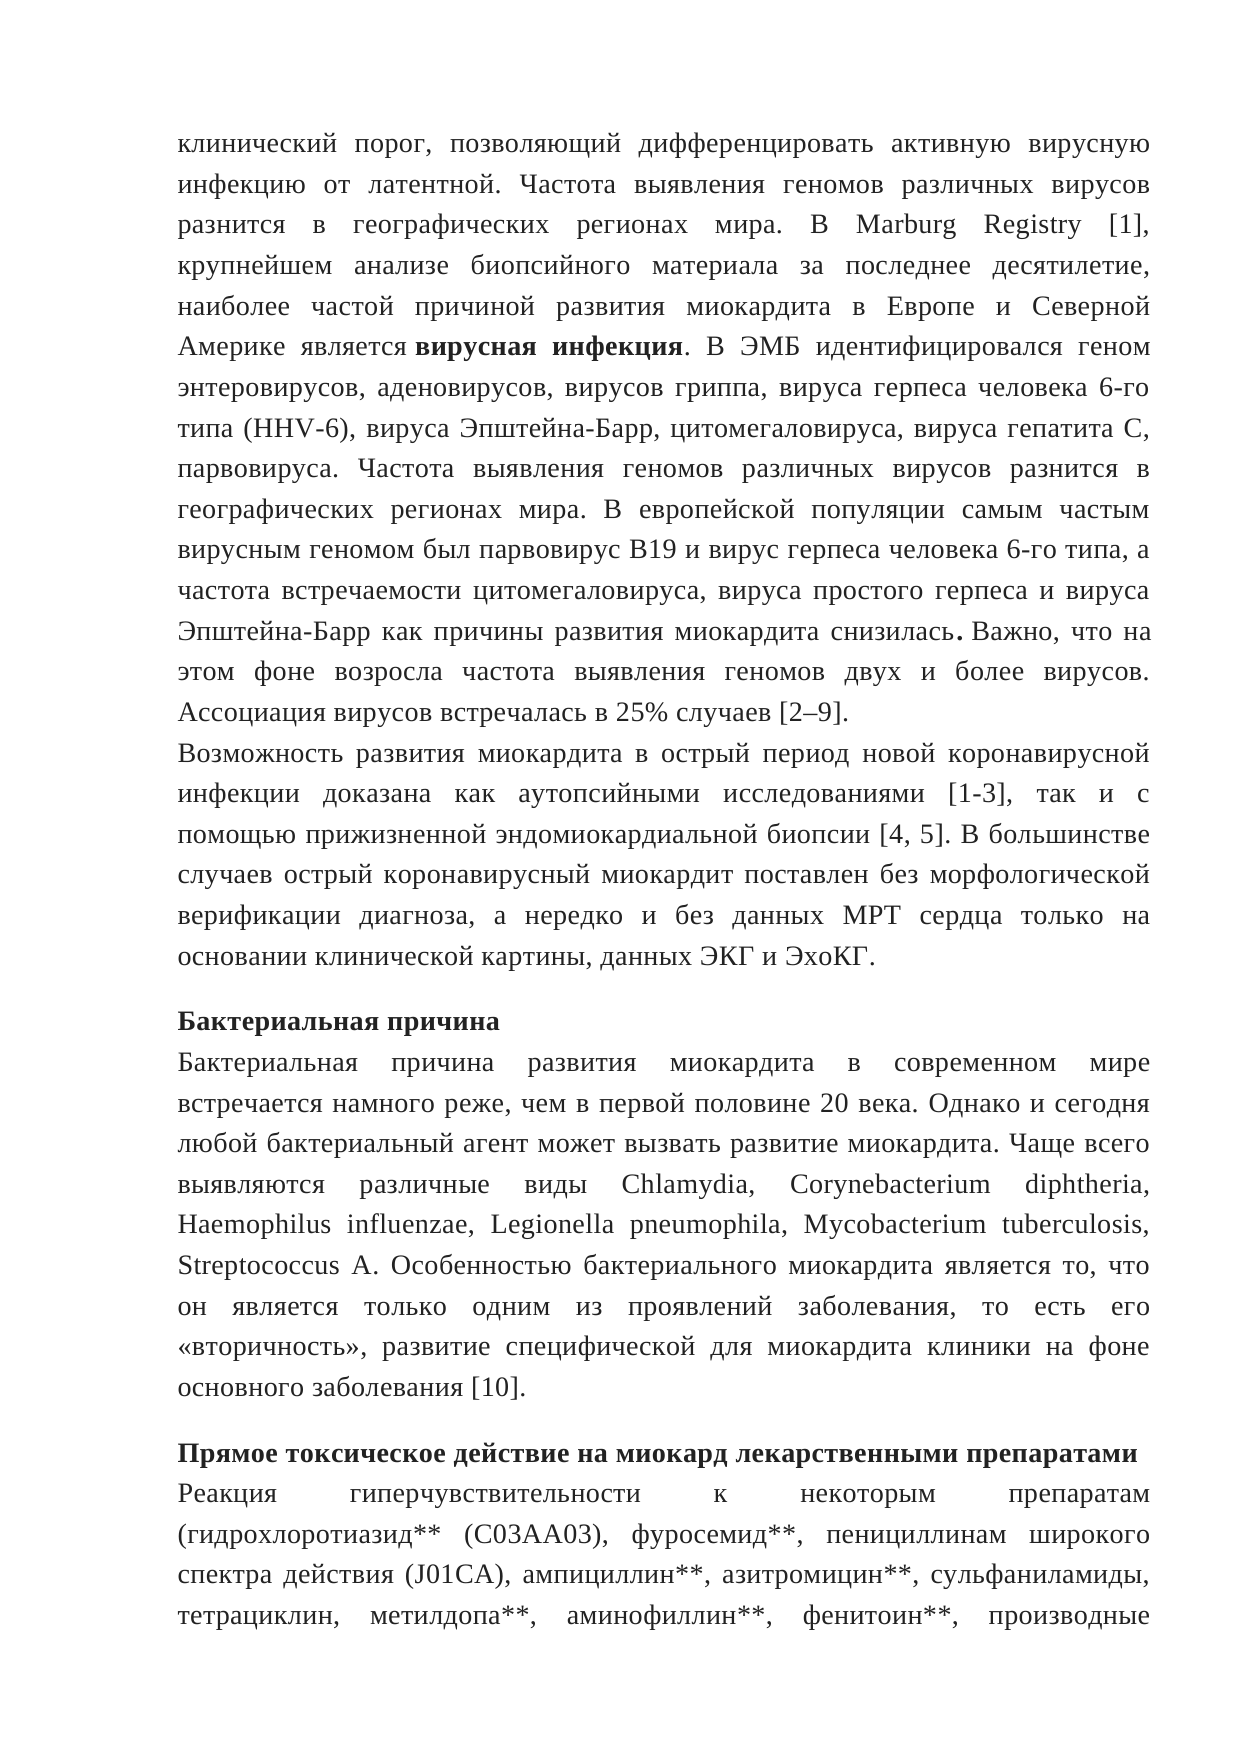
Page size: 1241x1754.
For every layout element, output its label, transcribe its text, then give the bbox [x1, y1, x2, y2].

text Бактериальная причина [177, 996, 1152, 1037]
text Возможность развития миокардита в острый период новой коронавирусной инфекции доказана как аутопсийными исследованиями [1-3], так и с помощью прижизненной эндомиокардиальной биопсии [4, 5]. В большинстве случаев острый коронавирусный миокардит поставлен без морфологической верификации диагноза, а нередко и без данных МРТ сердца только на основании клинической картины, данных ЭКГ и ЭхоКГ. [177, 727, 1152, 971]
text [177, 118, 1152, 727]
text Бактериальная причина развития миокардита в современном мире встречается намного реже, чем в первой половине 20 века. Однако и сегодня любой бактериальный агент может вызвать развитие миокардита. Чаще всего выявляются различные виды Chlamydia, Corynebacterium diphtheria, Haemophilus influenzae, Legionella pneumophila, Mycobacterium tuberculosis, Streptococcus A. Особенностью бактериального миокардита является то, что он является только одним из проявлений заболевания, то есть его «вторичность», развитие специфической для миокардита клиники на фоне основного заболевания [10]. [177, 1037, 1152, 1402]
text Прямое токсическое действие на миокард лекарственными препаратами [177, 1427, 1152, 1468]
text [177, 1468, 1152, 1631]
